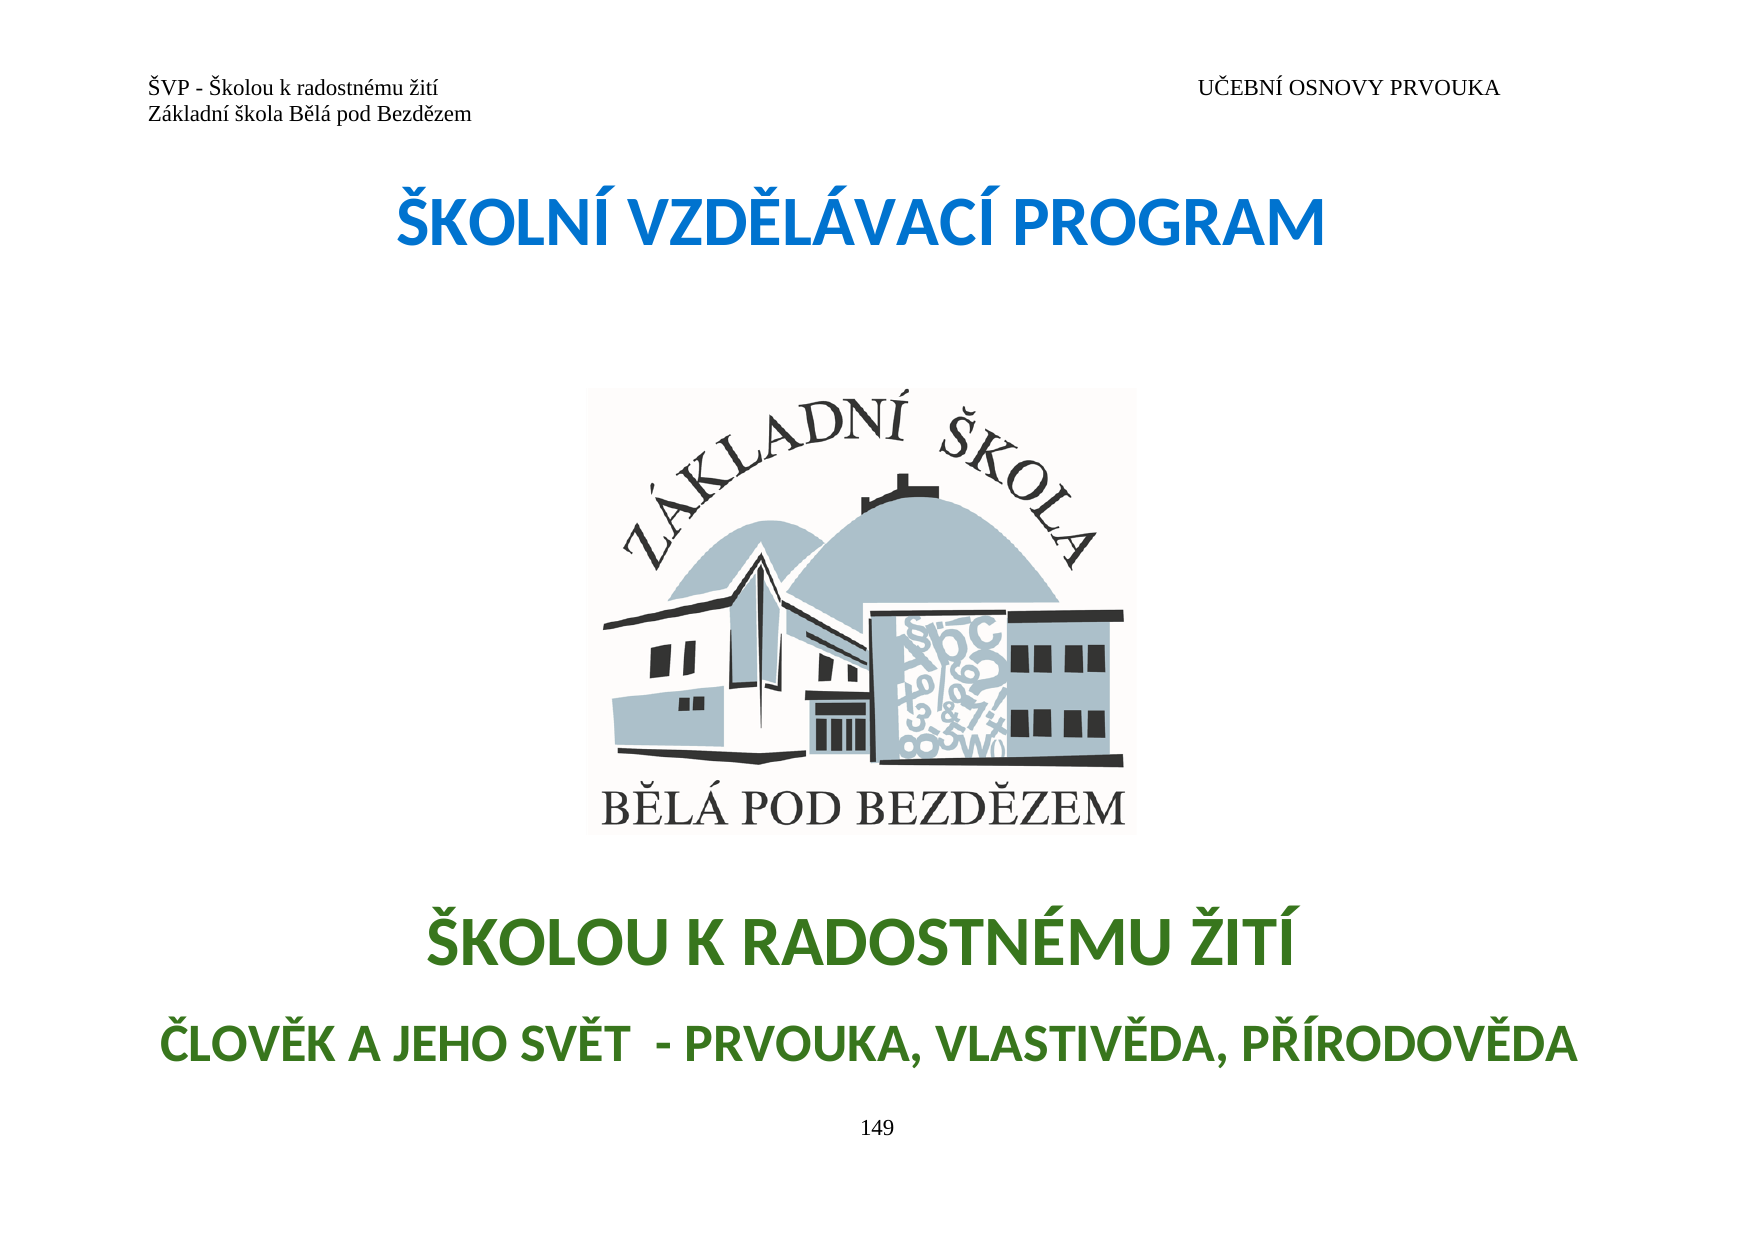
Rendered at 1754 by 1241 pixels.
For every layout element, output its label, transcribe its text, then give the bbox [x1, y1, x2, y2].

text ŠKOLNÍ VZDĚLÁVACÍ PROGRAM [117, 177, 1606, 263]
text ČLOVĚK A JEHO SVĚT - PRVOUKA, VLASTIVĚDA, PŘÍRODOVĚDA [117, 1008, 1606, 1075]
text ŠKOLOU K RADOSTNÉMU ŽITÍ [117, 897, 1606, 983]
picture [586, 388, 1137, 835]
